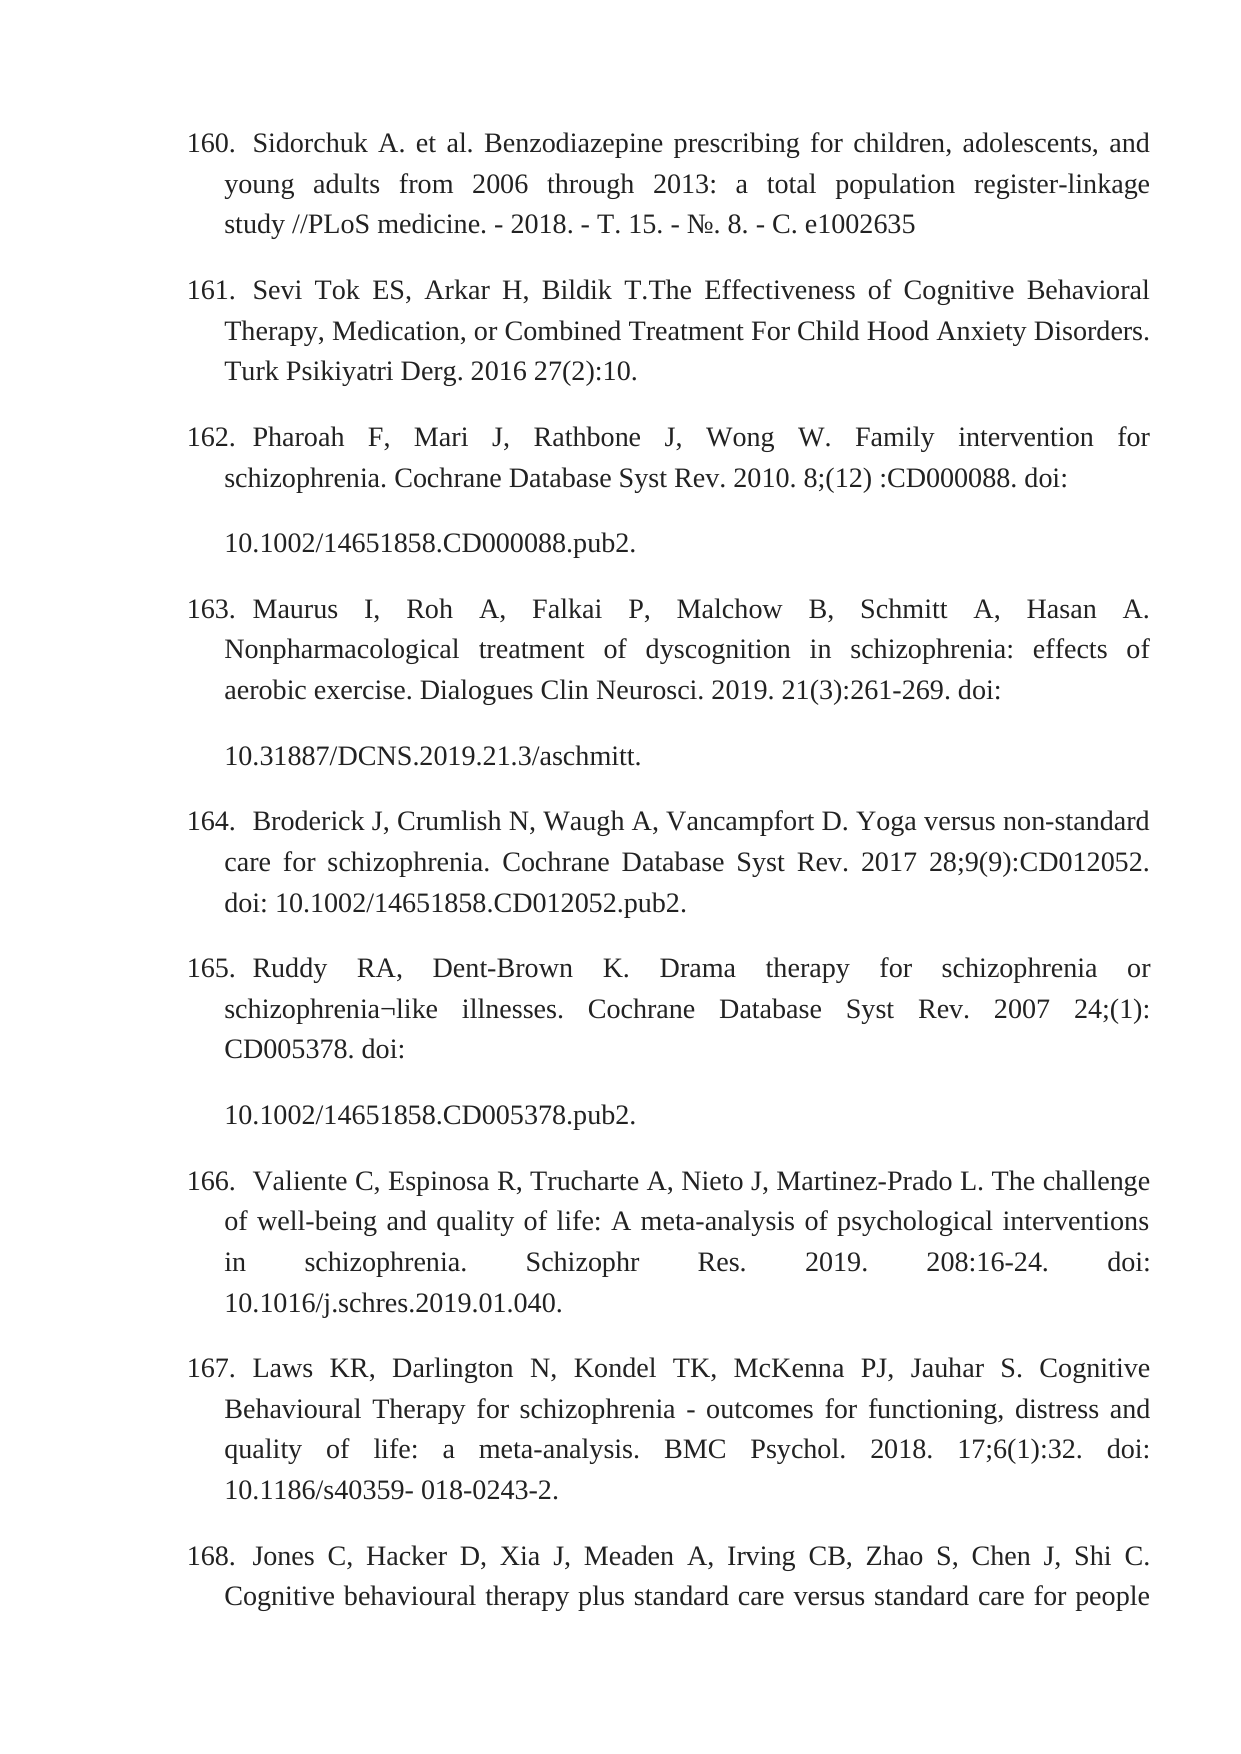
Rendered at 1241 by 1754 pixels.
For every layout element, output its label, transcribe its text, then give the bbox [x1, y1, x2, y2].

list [187, 1531, 1152, 1612]
text 10.31887/DCNS.2019.21.3/aschmitt. [224, 731, 1152, 771]
text 10.1002/14651858.CD000088.pub2. [224, 518, 1152, 559]
list Pharoah F, Mari J, Rathbone J, Wong W. Family intervention for schizophrenia. Cochrane Database Syst Rev. 2010. 8;(12) :CD000088. doi: [187, 412, 1152, 493]
list Sevi Tok ES, Arkar H, Bildik T.The Effectiveness of Cognitive Behavioral Therapy, Medication, or Combined Treatment For Child Hood Anxiety Disorders. Turk Psikiyatri Derg. 2016 27(2):10. [187, 265, 1152, 387]
list Broderick J, Crumlish N, Waugh A, Vancampfort D. Yoga versus non-standard care for schizophrenia. Cochrane Database Syst Rev. 2017 28;9(9):CD012052. doi: 10.1002/14651858.CD012052.pub2. [187, 796, 1152, 918]
list Maurus I, Roh A, Falkai P, Malchow B, Schmitt A, Hasan A. Nonpharmacological treatment of dyscognition in schizophrenia: effects of aerobic exercise. Dialogues Clin Neurosci. 2019. 21(3):261-269. doi: [187, 584, 1152, 706]
list Sidorchuk A. et al. Benzodiazepine prescribing for children, adolescents, and young adults from 2006 through 2013: a total population register-linkage study //PLoS medicine. - 2018. - Т. 15. - №. 8. - С. e1002635 [187, 118, 1152, 240]
list Laws KR, Darlington N, Kondel TK, McKenna PJ, Jauhar S. Cognitive Behavioural Therapy for schizophrenia - outcomes for functioning, distress and quality of life: a meta-analysis. BMC Psychol. 2018. 17;6(1):32. doi: 10.1186/s40359- 018-0243-2. [187, 1343, 1152, 1506]
text 10.1002/14651858.CD005378.pub2. [224, 1090, 1152, 1131]
list Valiente C, Espinosa R, Trucharte A, Nieto J, Martinez-Prado L. The challenge of well-being and quality of life: A meta-analysis of psychological interventions in schizophrenia. Schizophr Res. 2019. 208:16-24. doi: 10.1016/j.schres.2019.01.040. [187, 1156, 1152, 1318]
list Ruddy RA, Dent-Brown K. Drama therapy for schizophrenia or schizophrenia¬like illnesses. Cochrane Database Syst Rev. 2007 24;(1): CD005378. doi: [187, 943, 1152, 1065]
